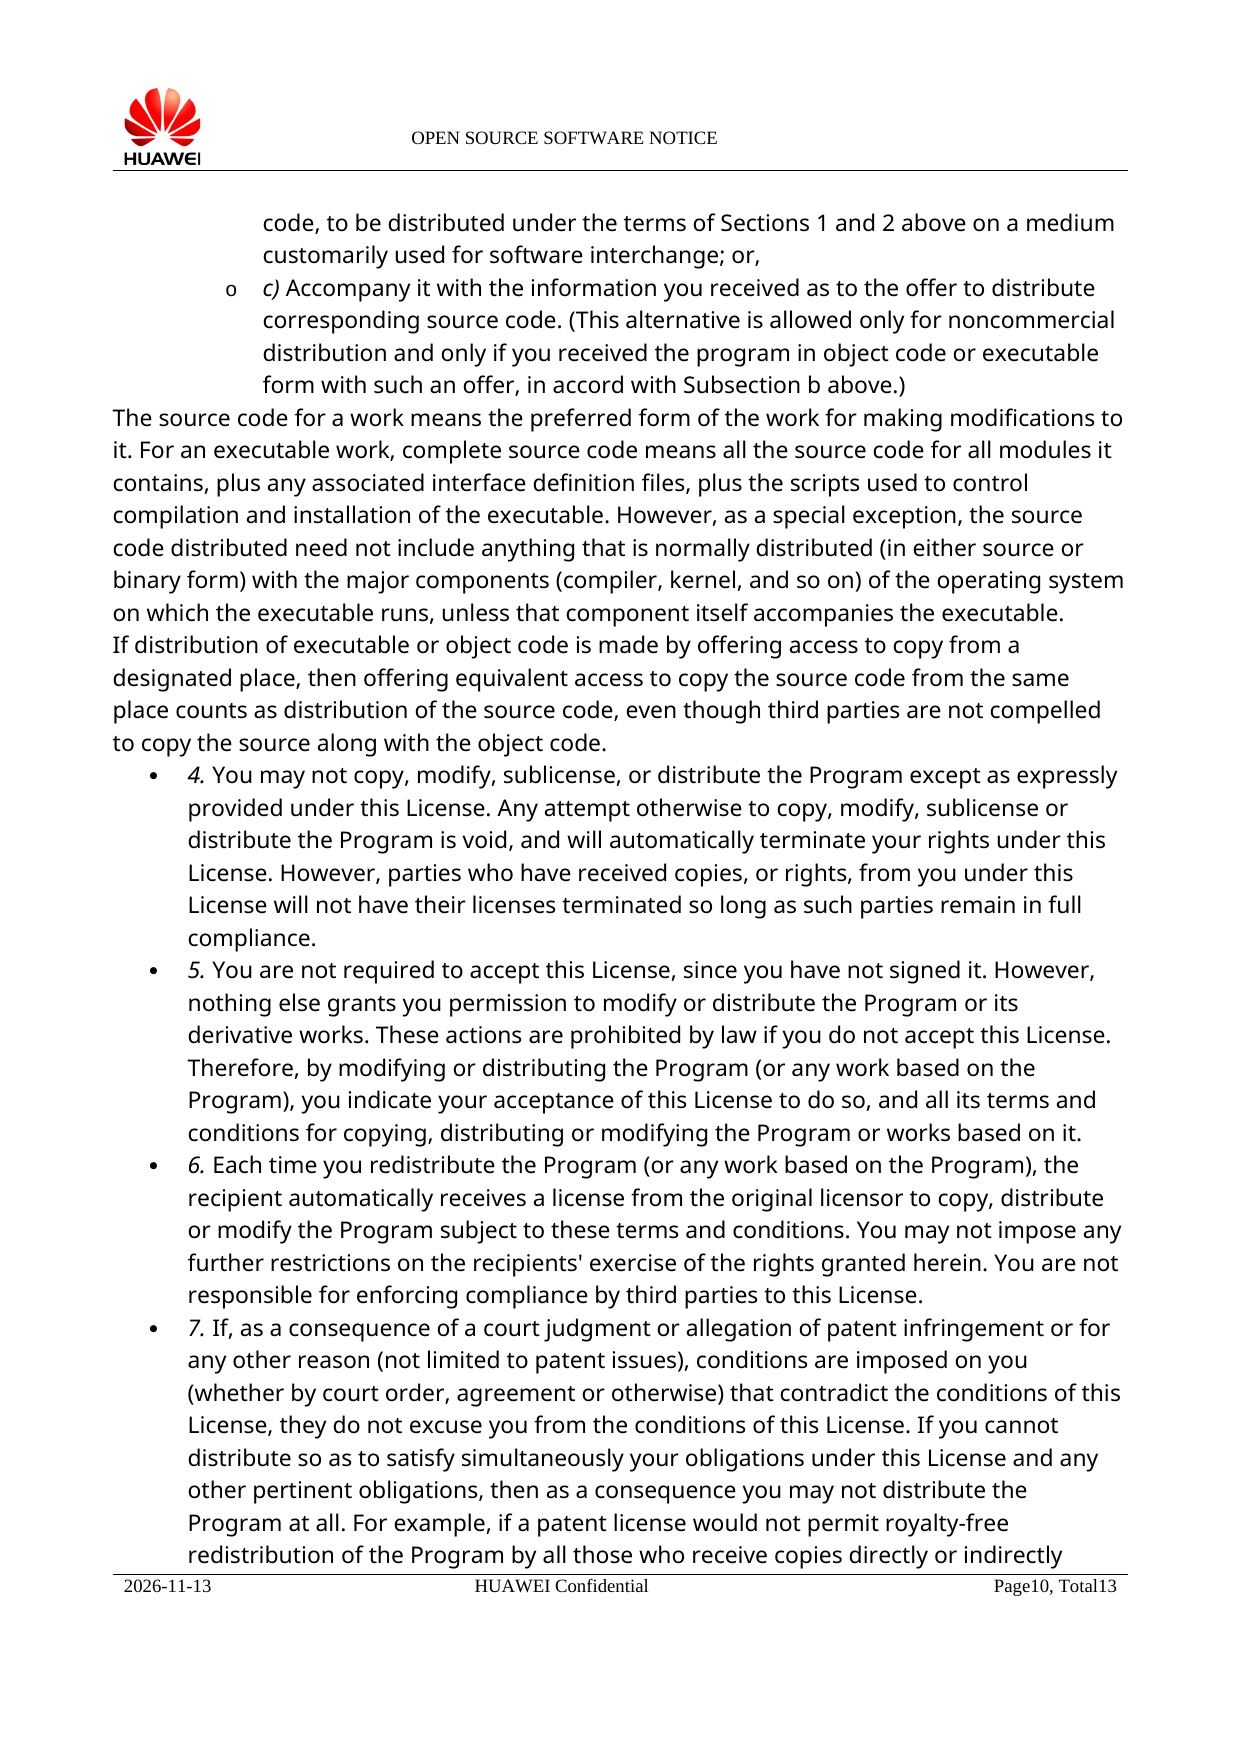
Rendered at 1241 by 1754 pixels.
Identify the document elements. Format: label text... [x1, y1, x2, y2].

text If distribution of executable or object code is made by offering access to copy from a designated place, then offering equivalent access to copy the source code from the same place counts as distribution of the source code, even though third parties are not compelled to copy the source along with the object code. [112, 629, 1128, 759]
list c) Accompany it with the information you received as to the offer to distribute corresponding source code. (This alternative is allowed only for noncommercial distribution and only if you received the program in object code or executable form with such an offer, in accord with Subsection b above.) [225, 271, 1128, 401]
list 6. Each time you redistribute the Program (or any work based on the Program), the recipient automatically receives a license from the original licensor to copy, distribute or modify the Program subject to these terms and conditions. You may not impose any further restrictions on the recipients' exercise of the rights granted herein. You are not responsible for enforcing compliance by third parties to this License. [150, 1149, 1128, 1311]
list 4. You may not copy, modify, sublicense, or distribute the Program except as expressly provided under this License. Any attempt otherwise to copy, modify, sublicense or distribute the Program is void, and will automatically terminate your rights under this License. However, parties who have received copies, or rights, from you under this License will not have their licenses terminated so long as such parties remain in full compliance. [150, 759, 1128, 954]
list 5. You are not required to accept this License, since you have not signed it. However, nothing else grants you permission to modify or distribute the Program or its derivative works. These actions are prohibited by law if you do not accept this License. Therefore, by modifying or distributing the Program (or any work based on the Program), you indicate your acceptance of this License to do so, and all its terms and conditions for copying, distributing or modifying the Program or works based on it. [150, 954, 1128, 1149]
text The source code for a work means the preferred form of the work for making modifications to it. For an executable work, complete source code means all the source code for all modules it contains, plus any associated interface definition files, plus the scripts used to control compilation and installation of the executable. However, as a special exception, the source code distributed need not include anything that is normally distributed (in either source or binary form) with the major components (compiler, kernel, and so on) of the operating system on which the executable runs, unless that component itself accompanies the executable. [112, 401, 1128, 629]
picture [124, 88, 201, 165]
